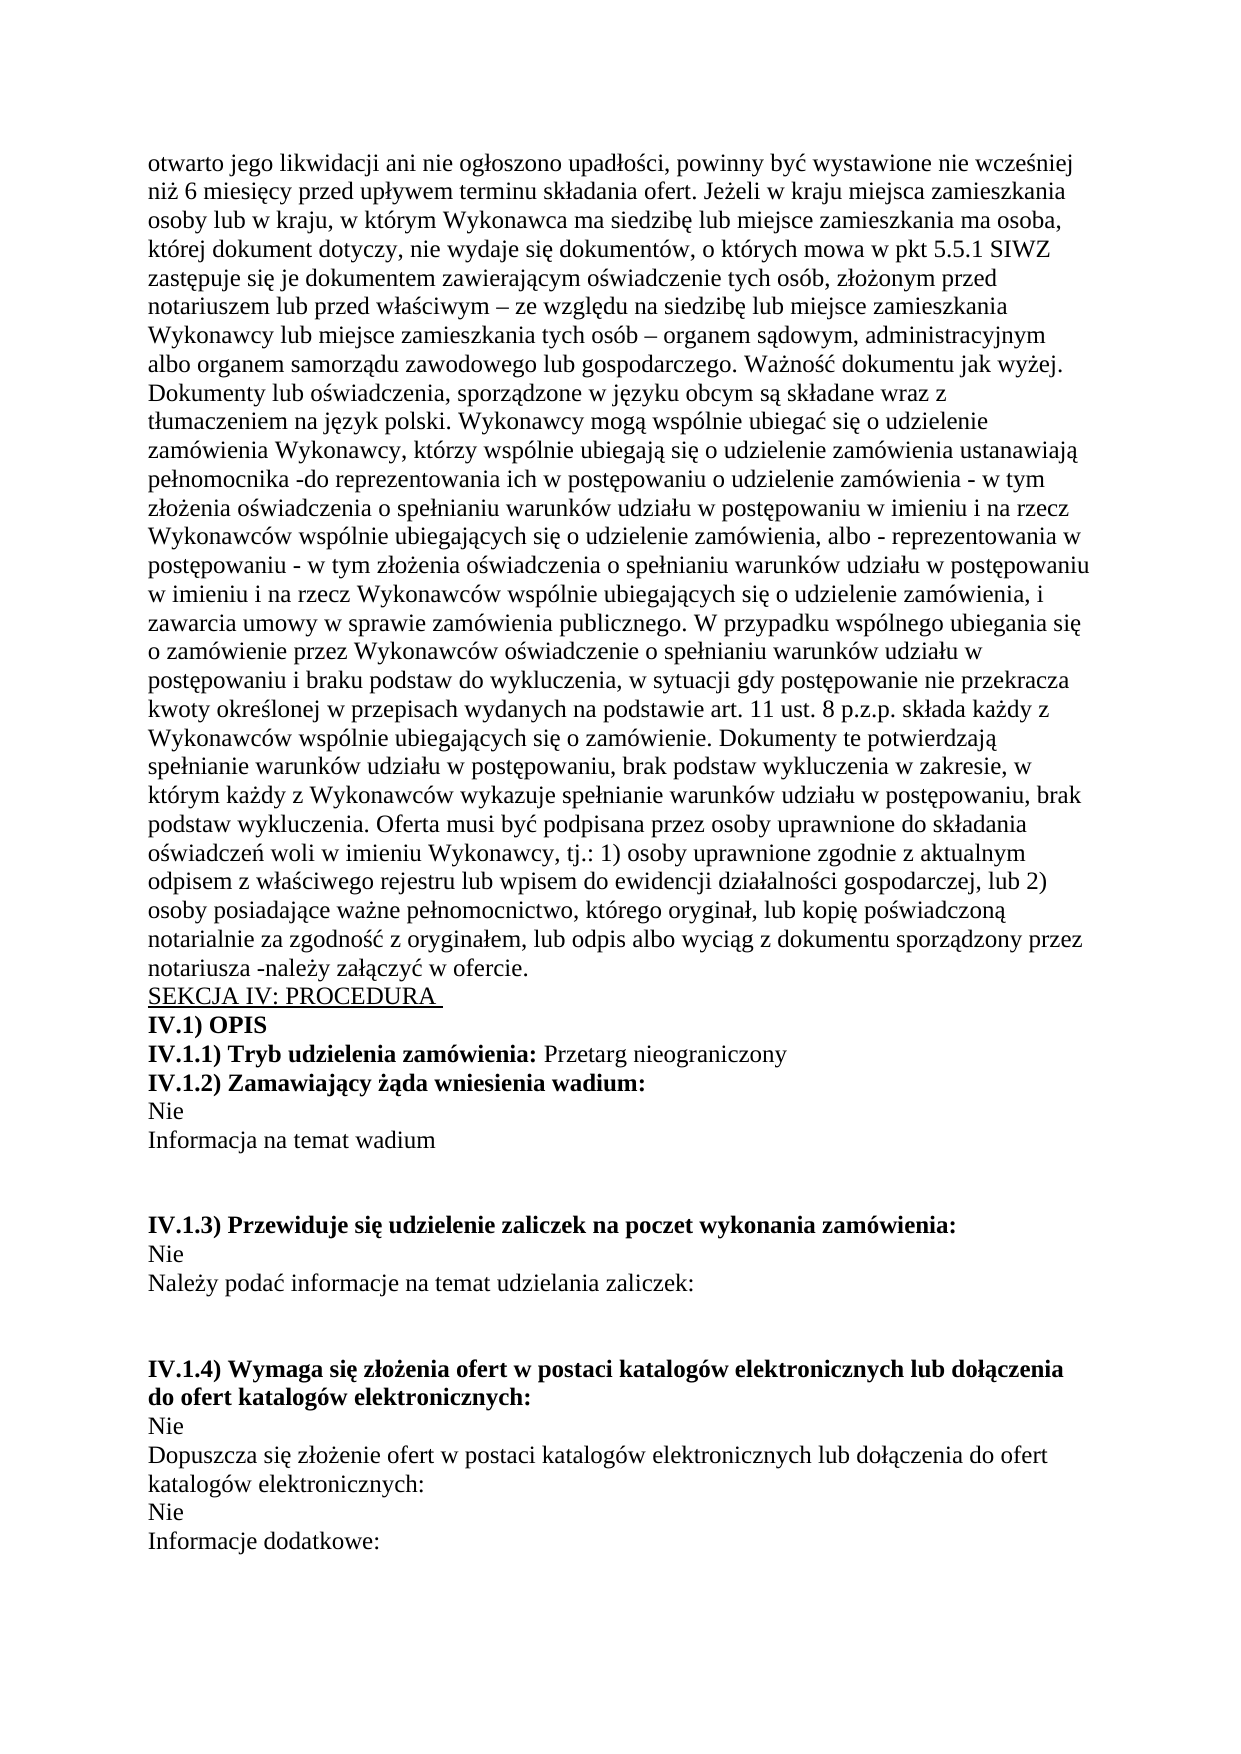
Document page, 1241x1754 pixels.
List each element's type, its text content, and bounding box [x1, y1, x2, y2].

text IV.1) OPIS IV.1.1) Tryb udzielenia zamówienia: Przetarg nieograniczony IV.1.2) Zamawiający żąda wniesienia wadium: [148, 1010, 1093, 1096]
text SEKCJA IV: PROCEDURA [148, 981, 1093, 1010]
text Nie Dopuszcza się złożenie ofert w postaci katalogów elektronicznych lub dołączenia do ofert katalogów elektronicznych: Nie Informacje dodatkowe: [148, 1411, 1093, 1583]
text Nie Należy podać informacje na temat udzielania zaliczek: [148, 1239, 1093, 1325]
text IV.1.4) Wymaga się złożenia ofert w postaci katalogów elektronicznych lub dołączenia do ofert katalogów elektronicznych: [148, 1325, 1093, 1411]
text IV.1.3) Przewiduje się udzielenie zaliczek na poczet wykonania zamówienia: [148, 1182, 1093, 1239]
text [148, 148, 1093, 981]
text Nie Informacja na temat wadium [148, 1096, 1093, 1182]
